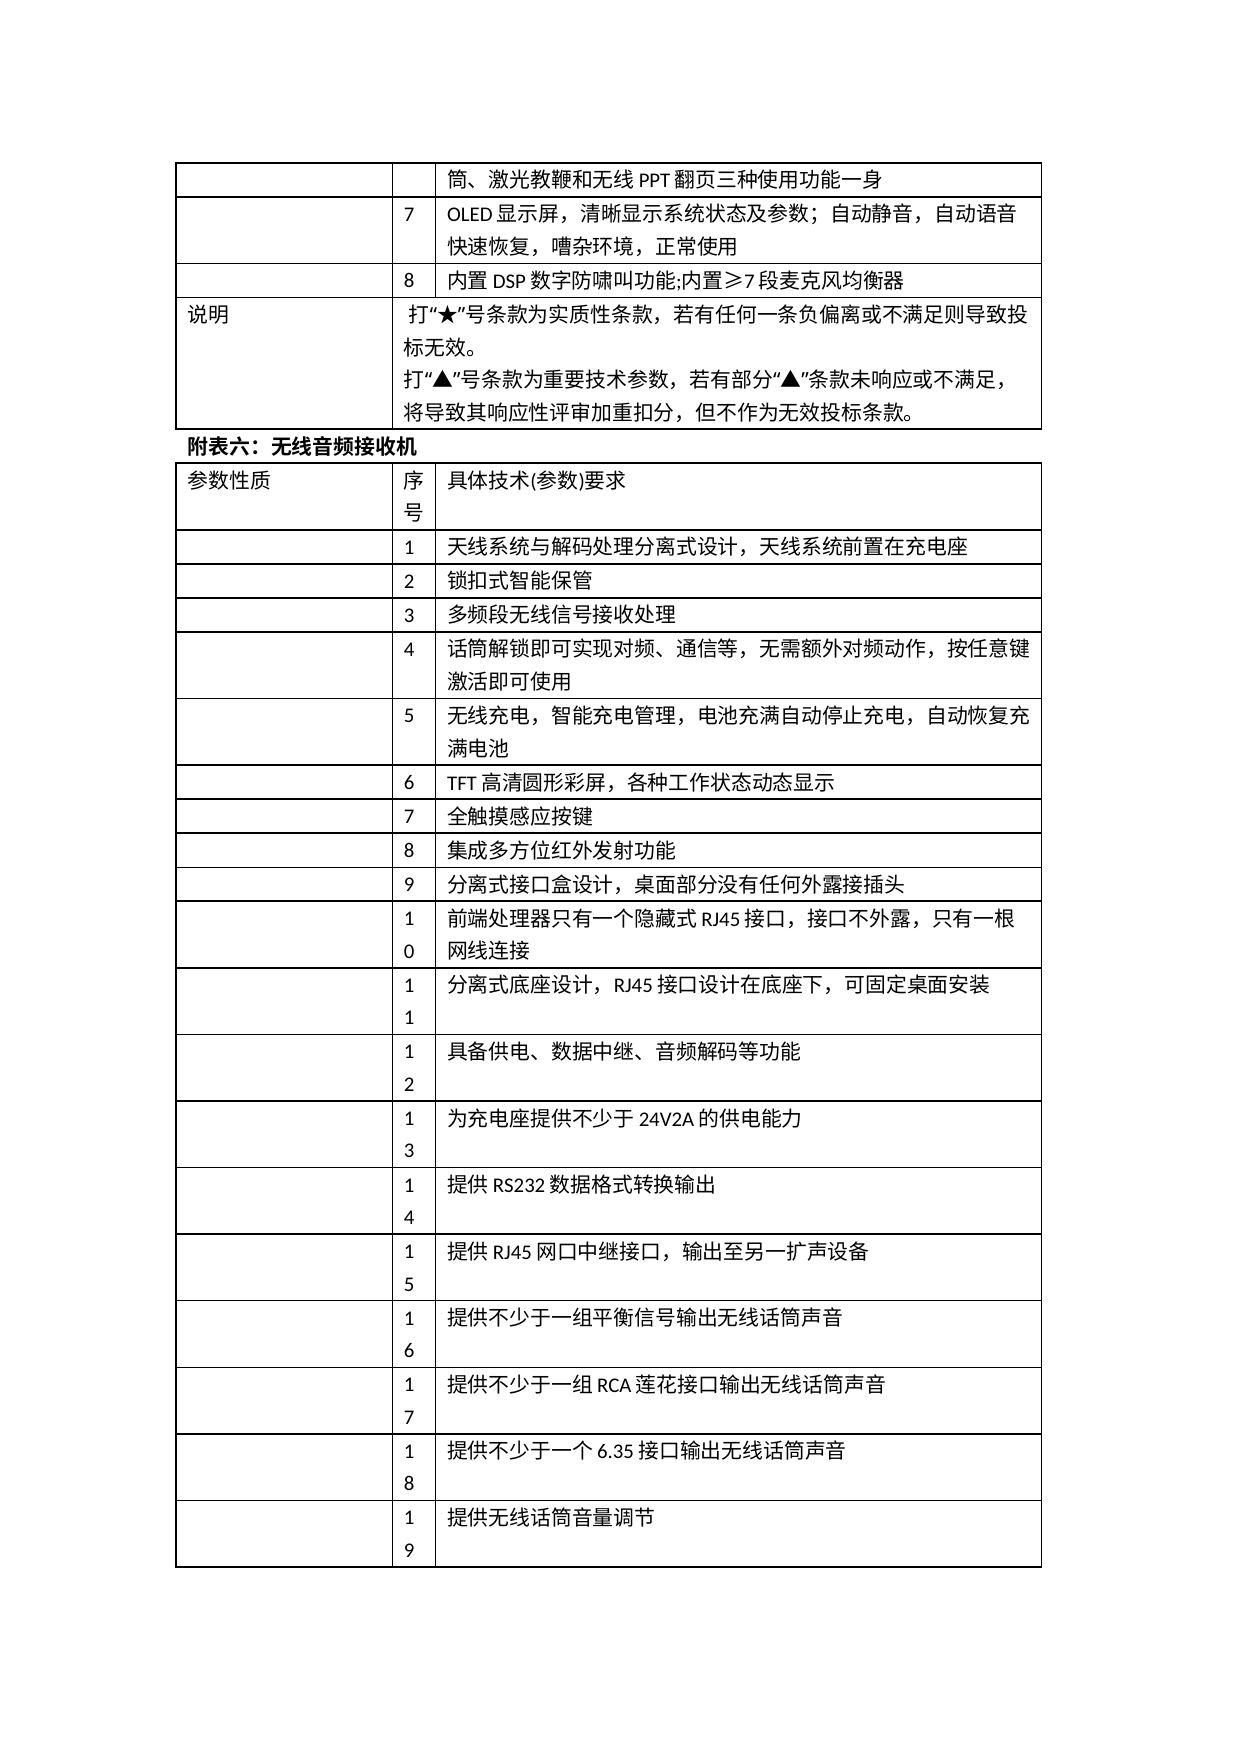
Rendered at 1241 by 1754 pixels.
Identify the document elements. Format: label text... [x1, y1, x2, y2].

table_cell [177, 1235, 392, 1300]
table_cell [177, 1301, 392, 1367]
text 附表六：无线音频接收机 [187, 430, 1053, 462]
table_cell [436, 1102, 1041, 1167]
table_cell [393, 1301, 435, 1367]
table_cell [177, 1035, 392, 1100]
table_cell 多频段无线信号接收处理 [436, 599, 1041, 631]
table_cell [177, 531, 392, 563]
table_cell [177, 264, 392, 297]
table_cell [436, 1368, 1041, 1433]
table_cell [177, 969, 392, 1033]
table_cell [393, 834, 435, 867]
table_header 具体技术(参数)要求 [436, 464, 1041, 529]
table_cell [177, 565, 392, 597]
table_cell [177, 164, 392, 196]
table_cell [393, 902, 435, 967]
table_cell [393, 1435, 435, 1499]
table_cell 3 [393, 599, 435, 631]
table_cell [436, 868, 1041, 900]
table_cell [177, 766, 392, 798]
table_cell [177, 198, 392, 263]
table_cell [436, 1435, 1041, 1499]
table_cell 4 [393, 633, 435, 698]
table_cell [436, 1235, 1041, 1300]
table_cell 8 [393, 264, 435, 297]
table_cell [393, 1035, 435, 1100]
table_cell 5 [393, 699, 435, 764]
table_cell 话筒解锁即可实现对频、通信等，无需额外对频动作，按任意键激活即可使用 [436, 633, 1041, 698]
table_cell 无线充电，智能充电管理，电池充满自动停止充电，自动恢复充满电池 [436, 699, 1041, 764]
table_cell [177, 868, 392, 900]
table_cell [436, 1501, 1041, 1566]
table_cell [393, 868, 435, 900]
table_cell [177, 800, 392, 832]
table_cell 2 [393, 565, 435, 597]
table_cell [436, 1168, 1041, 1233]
table_cell 说明 [177, 298, 392, 428]
table_cell 锁扣式智能保管 [436, 565, 1041, 597]
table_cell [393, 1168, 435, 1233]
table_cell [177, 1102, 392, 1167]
table_cell [177, 699, 392, 764]
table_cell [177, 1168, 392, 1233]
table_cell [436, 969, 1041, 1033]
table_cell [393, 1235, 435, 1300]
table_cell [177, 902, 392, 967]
table_cell [177, 633, 392, 698]
table_header 参数性质 [177, 464, 392, 529]
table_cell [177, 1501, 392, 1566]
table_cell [436, 164, 1041, 196]
table_cell 1 [393, 531, 435, 563]
table_cell 6 [393, 164, 435, 196]
table_cell [177, 599, 392, 631]
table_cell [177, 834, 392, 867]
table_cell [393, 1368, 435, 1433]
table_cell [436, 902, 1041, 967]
table_cell 内置DSP数字防啸叫功能;内置≥7段麦克风均衡器 [436, 264, 1041, 297]
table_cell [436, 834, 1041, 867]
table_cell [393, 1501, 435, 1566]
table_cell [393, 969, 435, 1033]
table_cell 7 [393, 198, 435, 263]
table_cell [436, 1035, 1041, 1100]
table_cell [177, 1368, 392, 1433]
table_cell TFT高清圆形彩屏，各种工作状态动态显示 [436, 766, 1041, 798]
table_cell 6 [393, 766, 435, 798]
table_cell OLED显示屏，清晰显示系统状态及参数；自动静音，自动语音快速恢复，嘈杂环境，正常使用 [436, 198, 1041, 263]
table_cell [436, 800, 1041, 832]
table_cell 天线系统与解码处理分离式设计，天线系统前置在充电座 [436, 531, 1041, 563]
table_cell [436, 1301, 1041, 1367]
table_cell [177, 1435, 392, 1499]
table_header 序号 [393, 464, 435, 529]
table_cell 打“★”号条款为实质性条款，若有任何一条负偏离或不满足则导致投标无效。 打“▲”号条款为重要技术参数，若有部分“▲”条款未响应或不满足，将导致其响应性评审加重扣分，但不作为无效投标条款。 [393, 298, 1041, 428]
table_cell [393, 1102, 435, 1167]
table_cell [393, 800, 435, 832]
